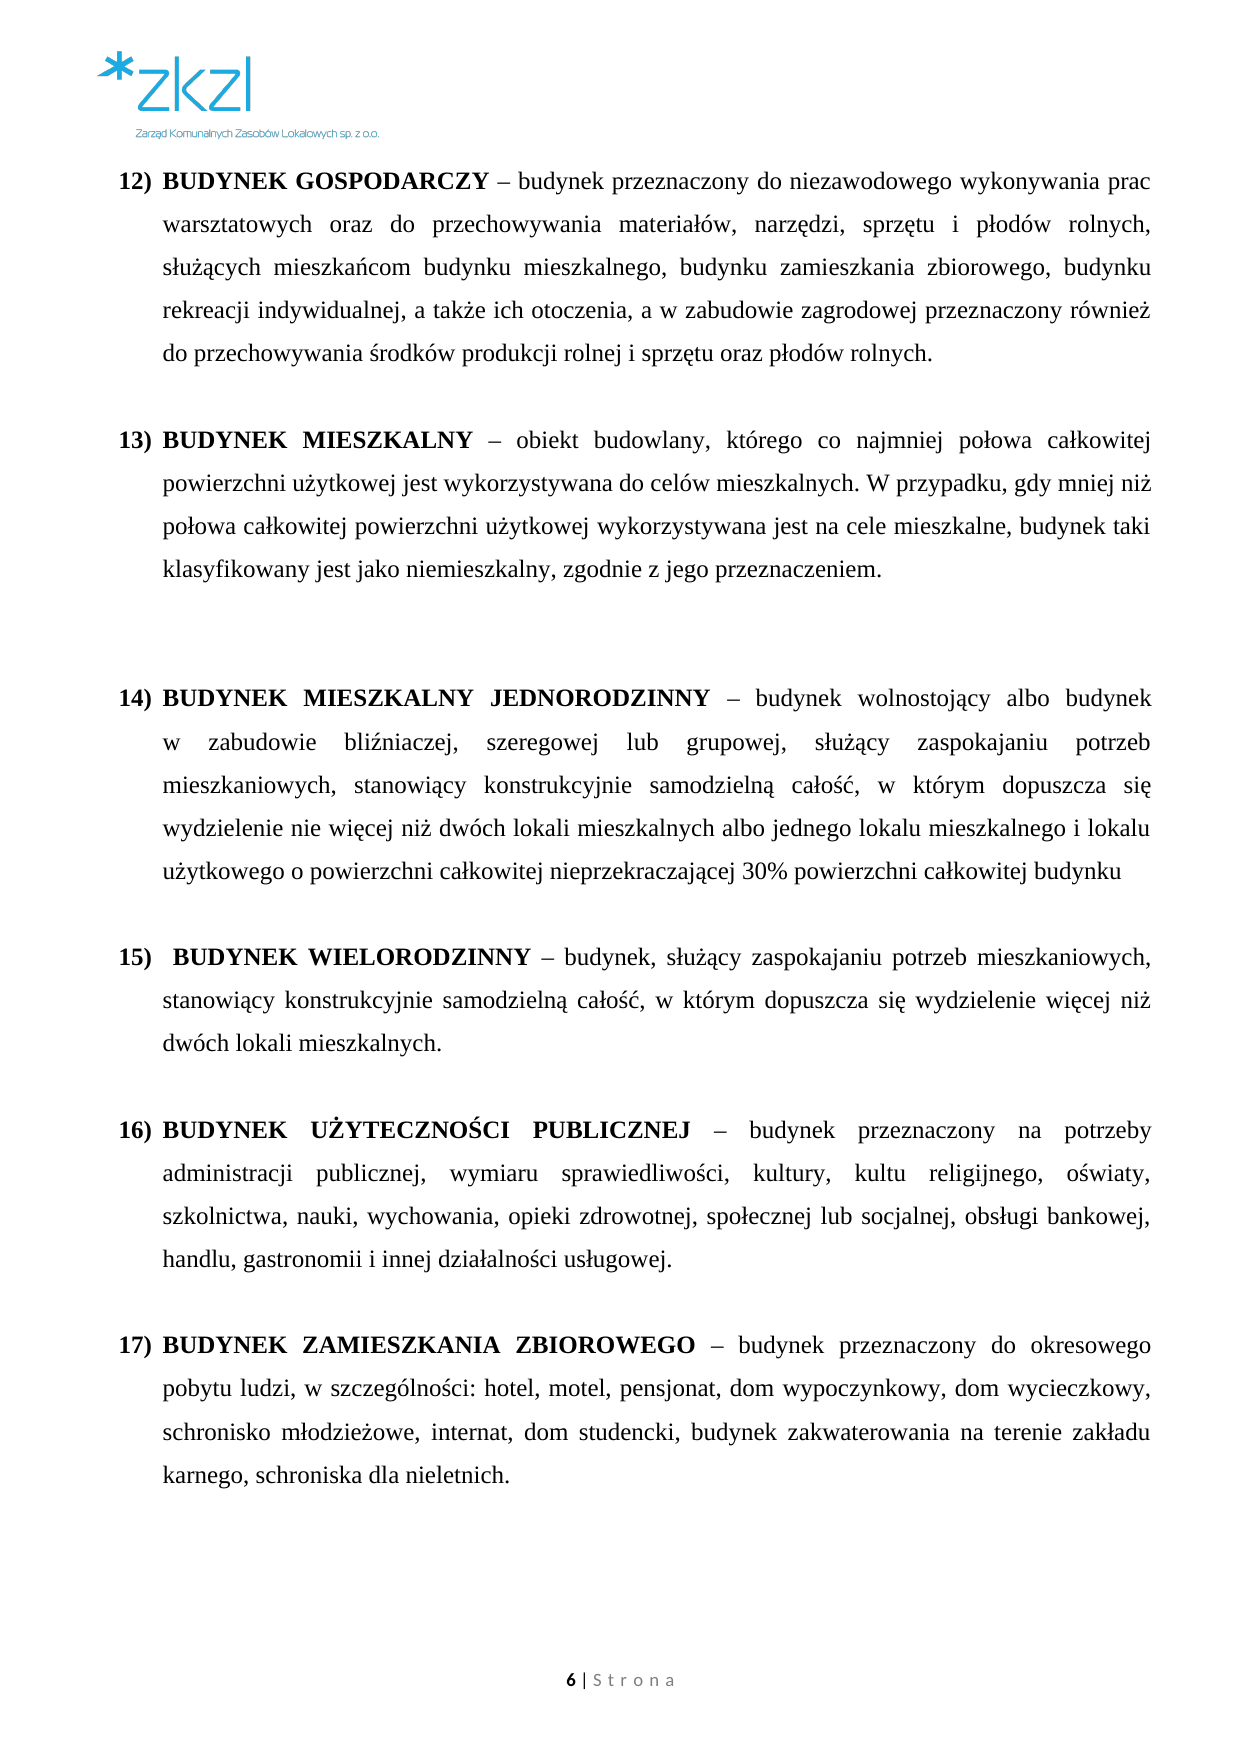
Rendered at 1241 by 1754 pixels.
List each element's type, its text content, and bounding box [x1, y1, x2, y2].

list BUDYNEK UŻYTECZNOŚCI PUBLICZNEJ – budynek przeznaczony na potrzeby administracji publicznej, wymiaru sprawiedliwości, kultury, kultu religijnego, oświaty, szkolnictwa, nauki, wychowania, opieki zdrowotnej, społecznej lub socjalnej, obsługi bankowej, handlu, gastronomii i innej działalności usługowej. [118, 1115, 1152, 1273]
list BUDYNEK ZAMIESZKANIA ZBIOROWEGO – budynek przeznaczony do okresowego pobytu ludzi, w szczególności: hotel, motel, pensjonat, dom wypoczynkowy, dom wycieczkowy, schronisko młodzieżowe, internat, dom studencki, budynek zakwaterowania na terenie zakładu karnego, schroniska dla nieletnich. [118, 1330, 1152, 1488]
list BUDYNEK GOSPODARCZY – budynek przeznaczony do niezawodowego wykonywania prac warsztatowych oraz do przechowywania materiałów, narzędzi, sprzętu i płodów rolnych, służących mieszkańcom budynku mieszkalnego, budynku zamieszkania zbiorowego, budynku rekreacji indywidualnej, a także ich otoczenia, a w zabudowie zagrodowej przeznaczony również do przechowywania środków produkcji rolnej i sprzętu oraz płodów rolnych. [118, 166, 1152, 367]
list BUDYNEK MIESZKALNY JEDNORODZINNY – budynek wolnostojący albo budynek w zabudowie bliźniaczej, szeregowej lub grupowej, służący zaspokajaniu potrzeb mieszkaniowych, stanowiący konstrukcyjnie samodzielną całość, w którym dopuszcza się wydzielenie nie więcej niż dwóch lokali mieszkalnych albo jednego lokalu mieszkalnego i lokalu użytkowego o powierzchni całkowitej nieprzekraczającej 30% powierzchni całkowitej budynku [118, 683, 1152, 885]
list BUDYNEK WIELORODZINNY – budynek, służący zaspokajaniu potrzeb mieszkaniowych, stanowiący konstrukcyjnie samodzielną całość, w którym dopuszcza się wydzielenie więcej niż dwóch lokali mieszkalnych. [118, 942, 1152, 1057]
list BUDYNEK MIESZKALNY – obiekt budowlany, którego co najmniej połowa całkowitej powierzchni użytkowej jest wykorzystywana do celów mieszkalnych. W przypadku, gdy mniej niż połowa całkowitej powierzchni użytkowej wykorzystywana jest na cele mieszkalne, budynek taki klasyfikowany jest jako niemieszkalny, zgodnie z jego przeznaczeniem. [118, 425, 1152, 583]
picture [88, 29, 387, 166]
